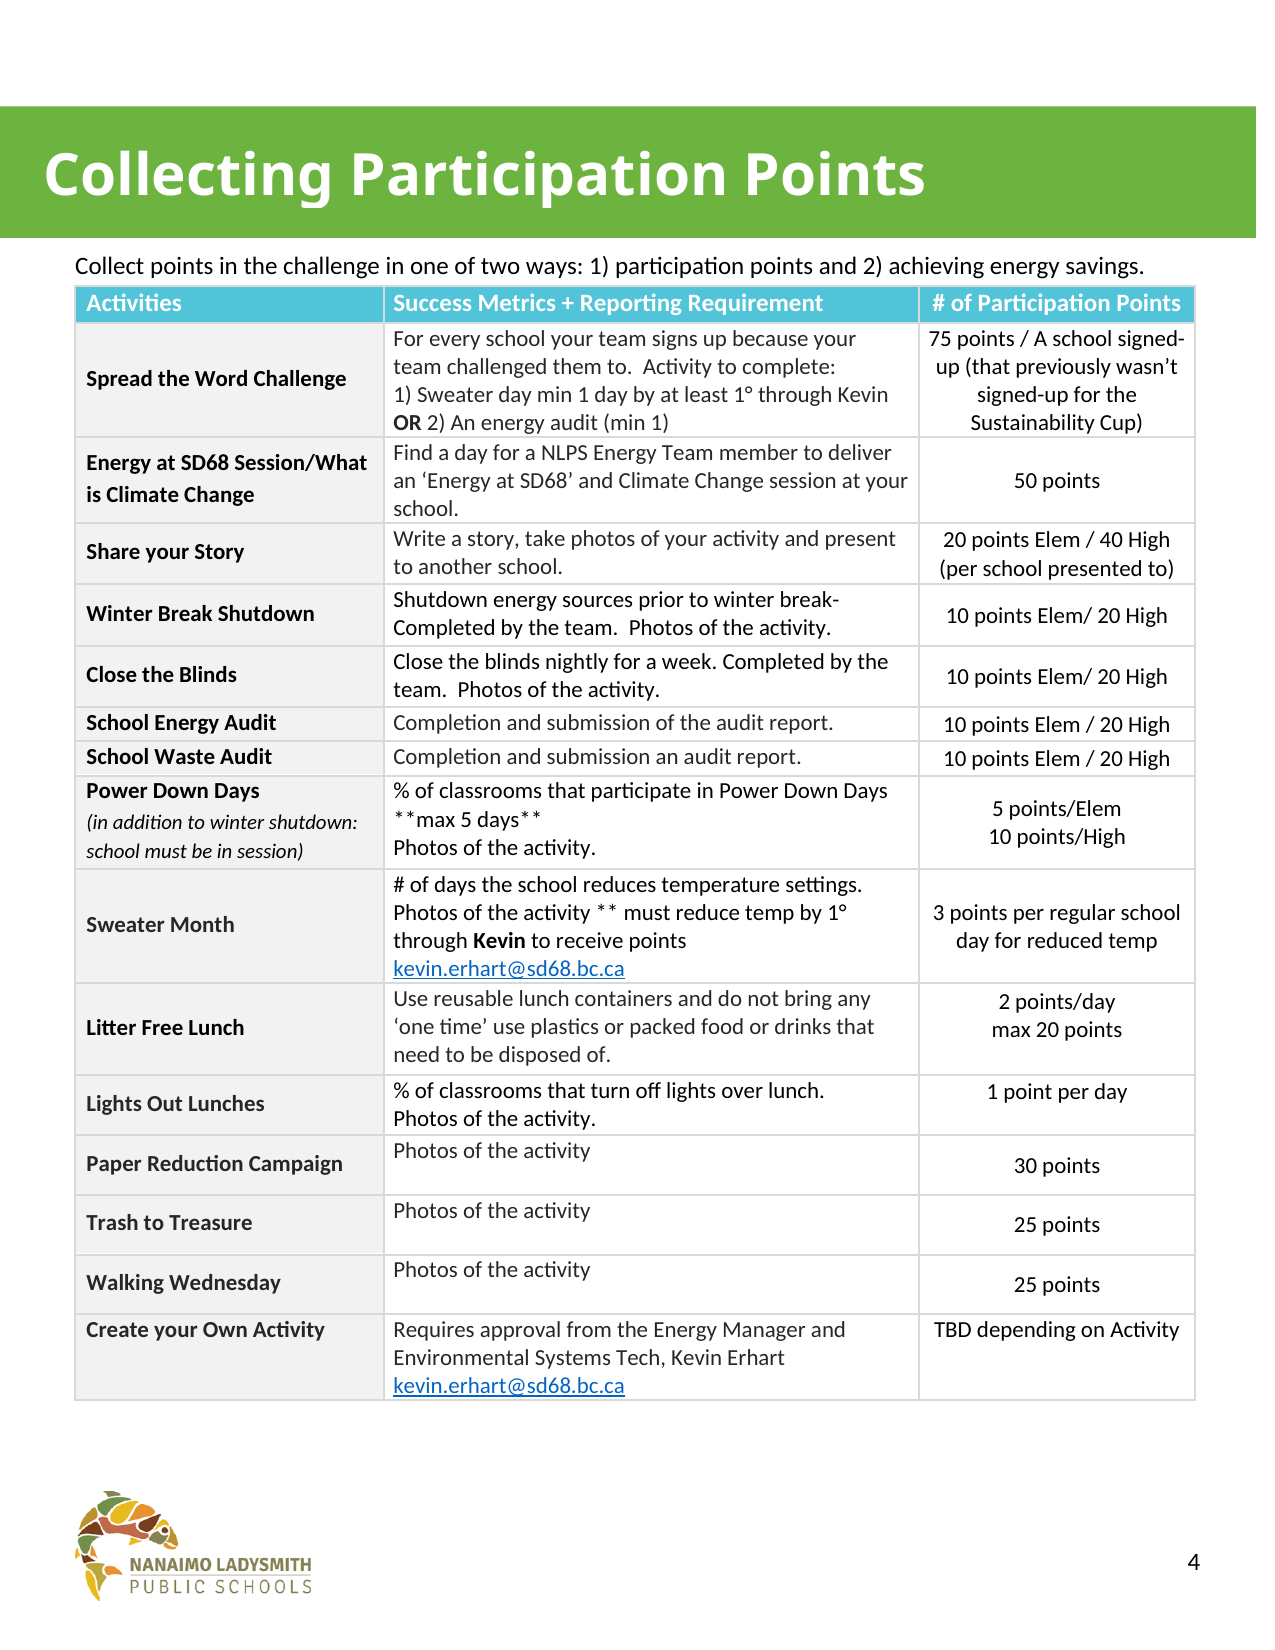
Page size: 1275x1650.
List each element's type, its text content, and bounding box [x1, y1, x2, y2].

table_cell Use reusable lunch containers and do not bring any ‘one time’ use plastics or packed food or drinks that need to be disposed of. [385, 984, 918, 1074]
table_cell Shutdown energy sources prior to winter break-Completed by the team. Photos of the activity. [385, 585, 918, 645]
table_cell TBD depending on Activity [920, 1315, 1194, 1399]
text Collect points in the challenge in one of two ways: 1) participation points and 2) achieving energy savings. [75, 238, 1200, 281]
table_cell Share your Story [76, 524, 383, 583]
table_cell Paper Reduction Campaign [76, 1136, 383, 1194]
table_cell 30 points [920, 1136, 1194, 1194]
table_cell Sweater Month [76, 870, 383, 982]
table_cell Spread the Word Challenge [76, 324, 383, 436]
table_cell 10 points Elem / 20 High [920, 708, 1194, 740]
table_cell For every school your team signs up because your team challenged them to. Activity to complete: 1) Sweater day min 1 day by at least 1° through Kevin OR 2) An energy audit (min 1) [385, 324, 918, 436]
table_cell # of days the school reduces temperature settings. Photos of the activity ** must reduce temp by 1° through Kevin to receive points kevin.erhart@sd68.bc.ca [385, 870, 918, 982]
table_cell Close the blinds nightly for a week. Completed by the team. Photos of the activity. [385, 647, 918, 706]
table_cell 50 points [920, 438, 1194, 522]
table_cell % of classrooms that participate in Power Down Days **max 5 days** Photos of the activity. [385, 777, 918, 868]
table_cell Energy at SD68 Session/What is Climate Change [76, 438, 383, 522]
table_cell 3 points per regular school day for reduced temp [920, 870, 1194, 982]
table_cell Photos of the activity [385, 1196, 918, 1253]
table_cell Find a day for a NLPS Energy Team member to deliver an ‘Energy at SD68’ and Climate Change session at your school. [385, 438, 918, 522]
table_header Activities [76, 287, 383, 322]
table_header Success Metrics + Reporting Requirement [385, 287, 918, 322]
table_cell Winter Break Shutdown [76, 585, 383, 645]
table_cell 5 points/Elem 10 points/High [920, 777, 1194, 868]
table_cell School Energy Audit [76, 708, 383, 740]
table_cell 2 points/day max 20 points [920, 984, 1194, 1074]
table_cell 25 points [920, 1196, 1194, 1253]
table_cell 10 points Elem/ 20 High [920, 647, 1194, 706]
table_cell 25 points [920, 1256, 1194, 1313]
table_cell 1 point per day [920, 1076, 1194, 1134]
table_cell Photos of the activity [385, 1136, 918, 1194]
table_cell 10 points Elem/ 20 High [920, 585, 1194, 645]
table_cell % of classrooms that turn off lights over lunch. Photos of the activity. [385, 1076, 918, 1134]
table_cell Litter Free Lunch [76, 984, 383, 1074]
table_cell Create your Own Activity [76, 1315, 383, 1399]
table_cell 20 points Elem / 40 High (per school presented to) [920, 524, 1194, 583]
table_cell Trash to Treasure [76, 1196, 383, 1253]
table_cell Photos of the activity [385, 1256, 918, 1313]
table_cell Completion and submission of the audit report. [385, 708, 918, 740]
table_cell Requires approval from the Energy Manager and Environmental Systems Tech, Kevin Erhart kevin.erhart@sd68.bc.ca [385, 1315, 918, 1399]
table_cell Write a story, take photos of your activity and present to another school. [385, 524, 918, 583]
table_cell Power Down Days (in addition to winter shutdown: school must be in session) [76, 777, 383, 868]
table_cell School Waste Audit [76, 742, 383, 774]
table_cell Completion and submission an audit report. [385, 742, 918, 774]
table_cell Close the Blinds [76, 647, 383, 706]
table_cell Lights Out Lunches [76, 1076, 383, 1134]
picture [75, 1491, 311, 1601]
table_cell Walking Wednesday [76, 1256, 383, 1313]
table_cell 10 points Elem / 20 High [920, 742, 1194, 774]
table_header # of Participation Points [920, 287, 1194, 322]
table_cell 75 points / A school signed-up (that previously wasn’t signed-up for the Sustainability Cup) [920, 324, 1194, 436]
